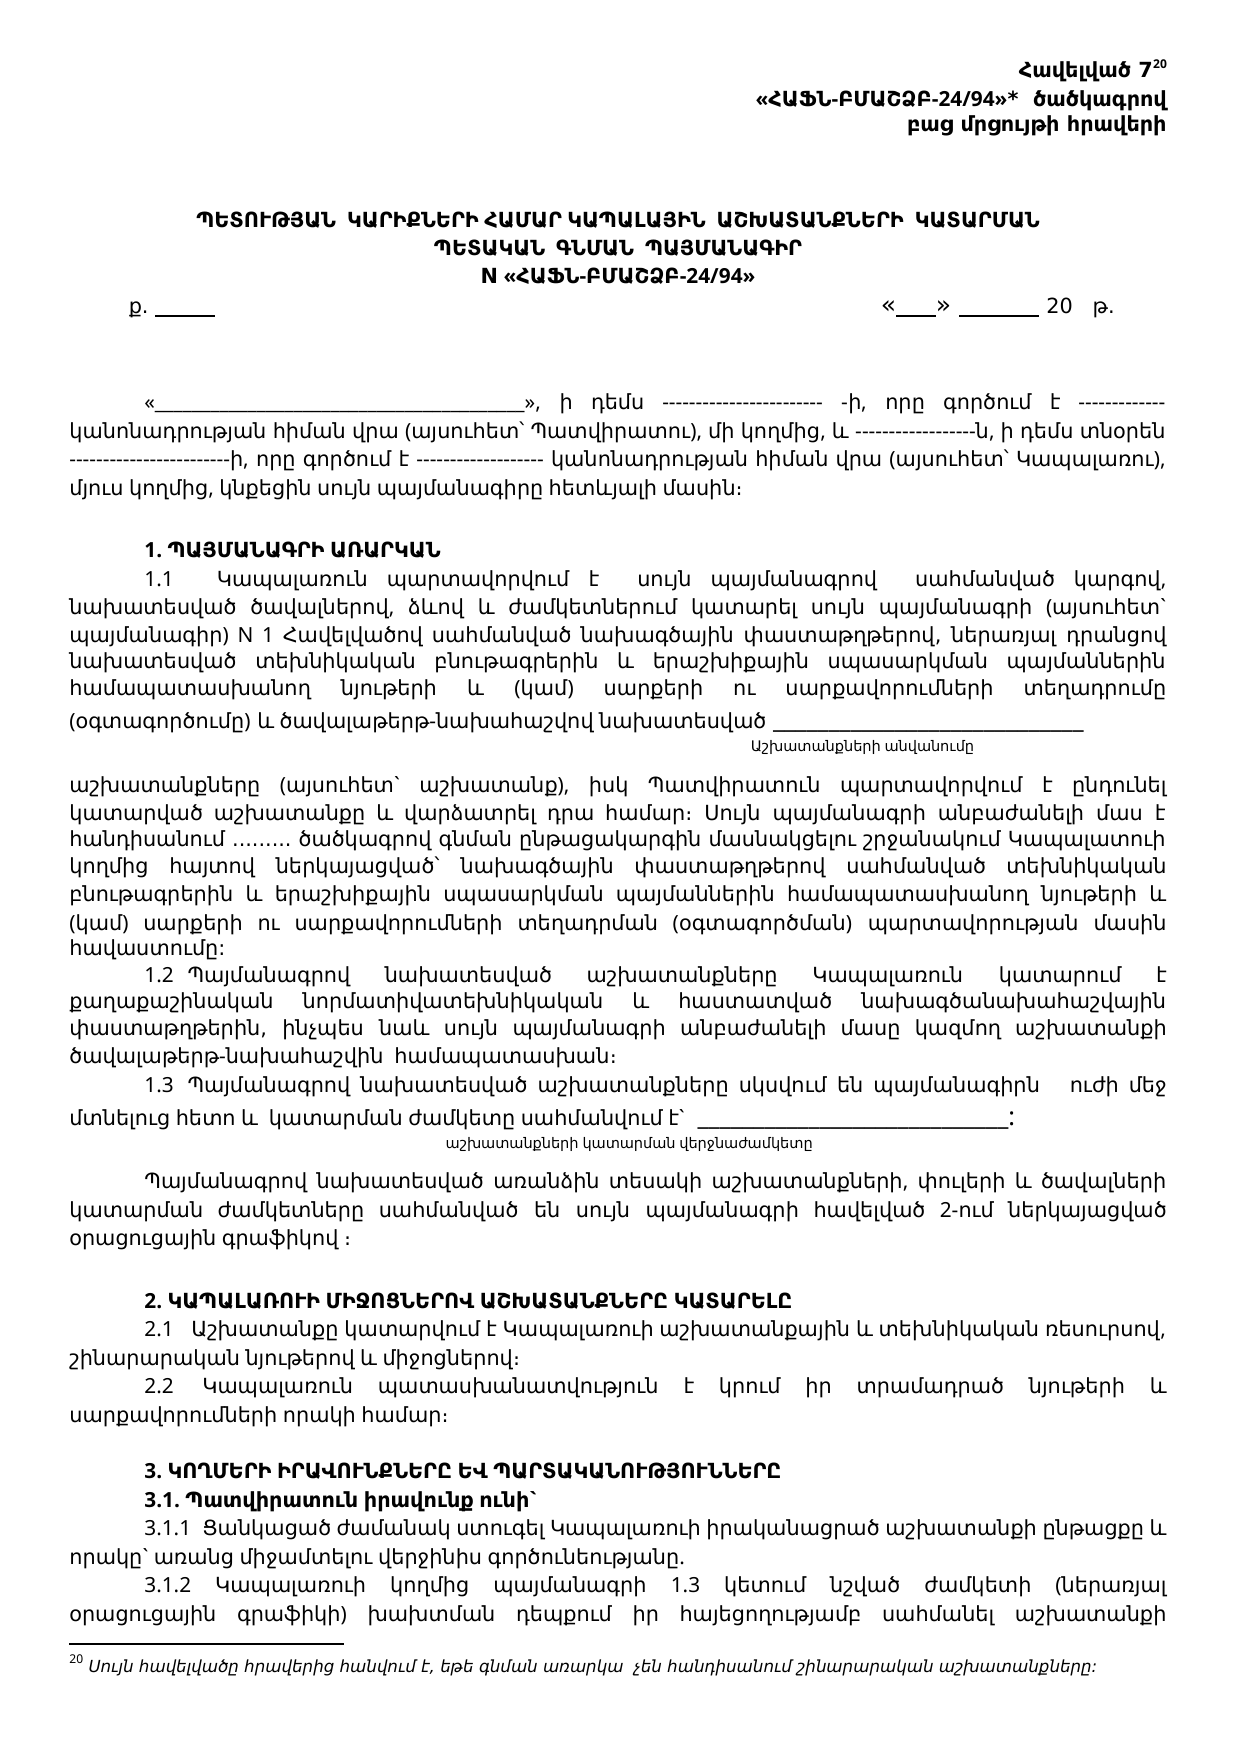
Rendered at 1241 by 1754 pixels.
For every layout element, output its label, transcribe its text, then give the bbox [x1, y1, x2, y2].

text «________________________________________», ի դեմս ------------------------ -ի, որը գործում է ------------- կանոնադրության հիման վրա (այսուհետ՝ Պատվիրատու), մի կողմից, և ------------------ն, ի դեմս տնօրեն ------------------------ի, որը գործում է ------------------- կանոնադրության հիման վրա (այսուհետ՝ Կապալառու), մյուս կողմից, կնքեցին սույն պայմանագիրը հետևյալի մասին։ [69, 387, 1167, 501]
text 2.2 Կապալառուն պատասխանատվություն է կրում իր տրամադրած նյութերի և սարքավորումների որակի համար։ [69, 1371, 1167, 1428]
text աշխատանքները (այսուհետ` աշխատանք), իսկ Պատվիրատուն պարտավորվում է ընդունել կատարված աշխատանքը և վարձատրել դրա համար։ Սույն պայմանագրի անբաժանելի մաս է հանդիսանում ......... ծածկագրով գնման ընթացակարգին մասնակցելու շրջանակում Կապալատուի կողմից հայտով ներկայացված՝ նախագծային փաստաթղթերով սահմանված տեխնիկական բնութագրերին և երաշխիքային սպասարկման պայմաններին համապատասխանող նյութերի և (կամ) սարքերի ու սարքավորումների տեղադրման (օգտագործման) պարտավորության մասին հավաստումը: [69, 770, 1167, 961]
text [69, 1570, 1167, 1627]
text N «ՀԱՖՆ-ԲՄԱՇՁԲ-24/94» [54, 262, 1167, 290]
text 2.1 Աշխատանքը կատարվում է Կապալառուի աշխատանքային և տեխնիկական ռեսուրսով, շինարարական նյութերով և միջոցներով։ [69, 1314, 1167, 1371]
text Աշխատանքների անվանումը [69, 736, 1167, 770]
text «ՀԱՖՆ-ԲՄԱՇՁԲ-24/94»* ծածկագրով [69, 84, 1167, 112]
text 1.2 Պայմանագրով նախատեսված աշխատանքները Կապալառուն կատարում է քաղաքաշինական նորմատիվատեխնիկական և հաստատված նախագծանախահաշվային փաստաթղթերին, ինչպես նաև սույն պայմանագրի անբաժանելի մասը կազմող աշխատանքի ծավալաթերթ-նախահաշվին համապատասխան։ [69, 961, 1167, 1070]
text 1.3 Պայմանագրով նախատեսված աշխատանքները սկսվում են պայմանագիրն ուժի մեջ մտնելուց հետո և կատարման ժամկետը սահմանվում է` ____________________________: [69, 1070, 1167, 1133]
text 3.1.1 Ցանկացած ժամանակ ստուգել Կապալառուի իրականացրած աշխատանքի ընթացքը և որակը` առանց միջամտելու վերջինիս գործունեությանը. [69, 1513, 1167, 1570]
text բաց մրցույթի հրավերի [69, 112, 1167, 137]
text ՊԵՏՈՒԹՅԱՆ ԿԱՐԻՔՆԵՐԻ ՀԱՄԱՐ ԿԱՊԱԼԱՅԻՆ ԱՇԽԱՏԱՆՔՆԵՐԻ ԿԱՏԱՐՄԱՆ [54, 205, 1167, 233]
text 3.1. Պատվիրատուն իրավունք ունի` [69, 1485, 1167, 1513]
text աշխատանքների կատարման վերջնաժամկետը [69, 1133, 1167, 1167]
text Պայմանագրով նախատեսված առանձին տեսակի աշխատանքների, փուլերի և ծավալների կատարման ժամկետները սահմանված են սույն պայմանագրի հավելված 2-ում ներկայացված օրացուցային գրաֆիկով ։ [69, 1167, 1167, 1252]
text ՊԵՏԱԿԱՆ ԳՆՄԱՆ ՊԱՅՄԱՆԱԳԻՐ [54, 233, 1167, 262]
text 1.1 Կապալառուն պարտավորվում է սույն պայմանագրով սահմանված կարգով, նախատեսված ծավալներով, ձևով և ժամկետներում կատարել սույն պայմանագրի (այսուհետ` պայմանագիր) N 1 Հավելվածով սահմանված նախագծային փաստաթղթերով, ներառյալ դրանցով նախատեսված տեխնիկական բնութագրերին և երաշխիքային սպասարկման պայմաններին համապատասխանող նյութերի և (կամ) սարքերի ու սարքավորումների տեղադրումը (օգտագործումը) և ծավալաթերթ-նախահաշվով նախատեսված ____________________________ [69, 564, 1167, 736]
text Հավելված 7 [69, 56, 1167, 84]
text 2. ԿԱՊԱԼԱՌՈՒԻ ՄԻՋՈՑՆԵՐՈՎ ԱՇԽԱՏԱՆՔՆԵՐԸ ԿԱՏԱՐԵԼԸ [69, 1286, 1167, 1314]
text 3. ԿՈՂՄԵՐԻ ԻՐԱՎՈՒՆՔՆԵՐԸ ԵՎ ՊԱՐՏԱԿԱՆՈՒԹՅՈՒՆՆԵՐԸ [69, 1457, 1167, 1485]
text 1. ՊԱՅՄԱՆԱԳՐԻ ԱՌԱՐԿԱՆ [69, 535, 1167, 564]
text ք. « » 20 թ. [69, 290, 1167, 319]
